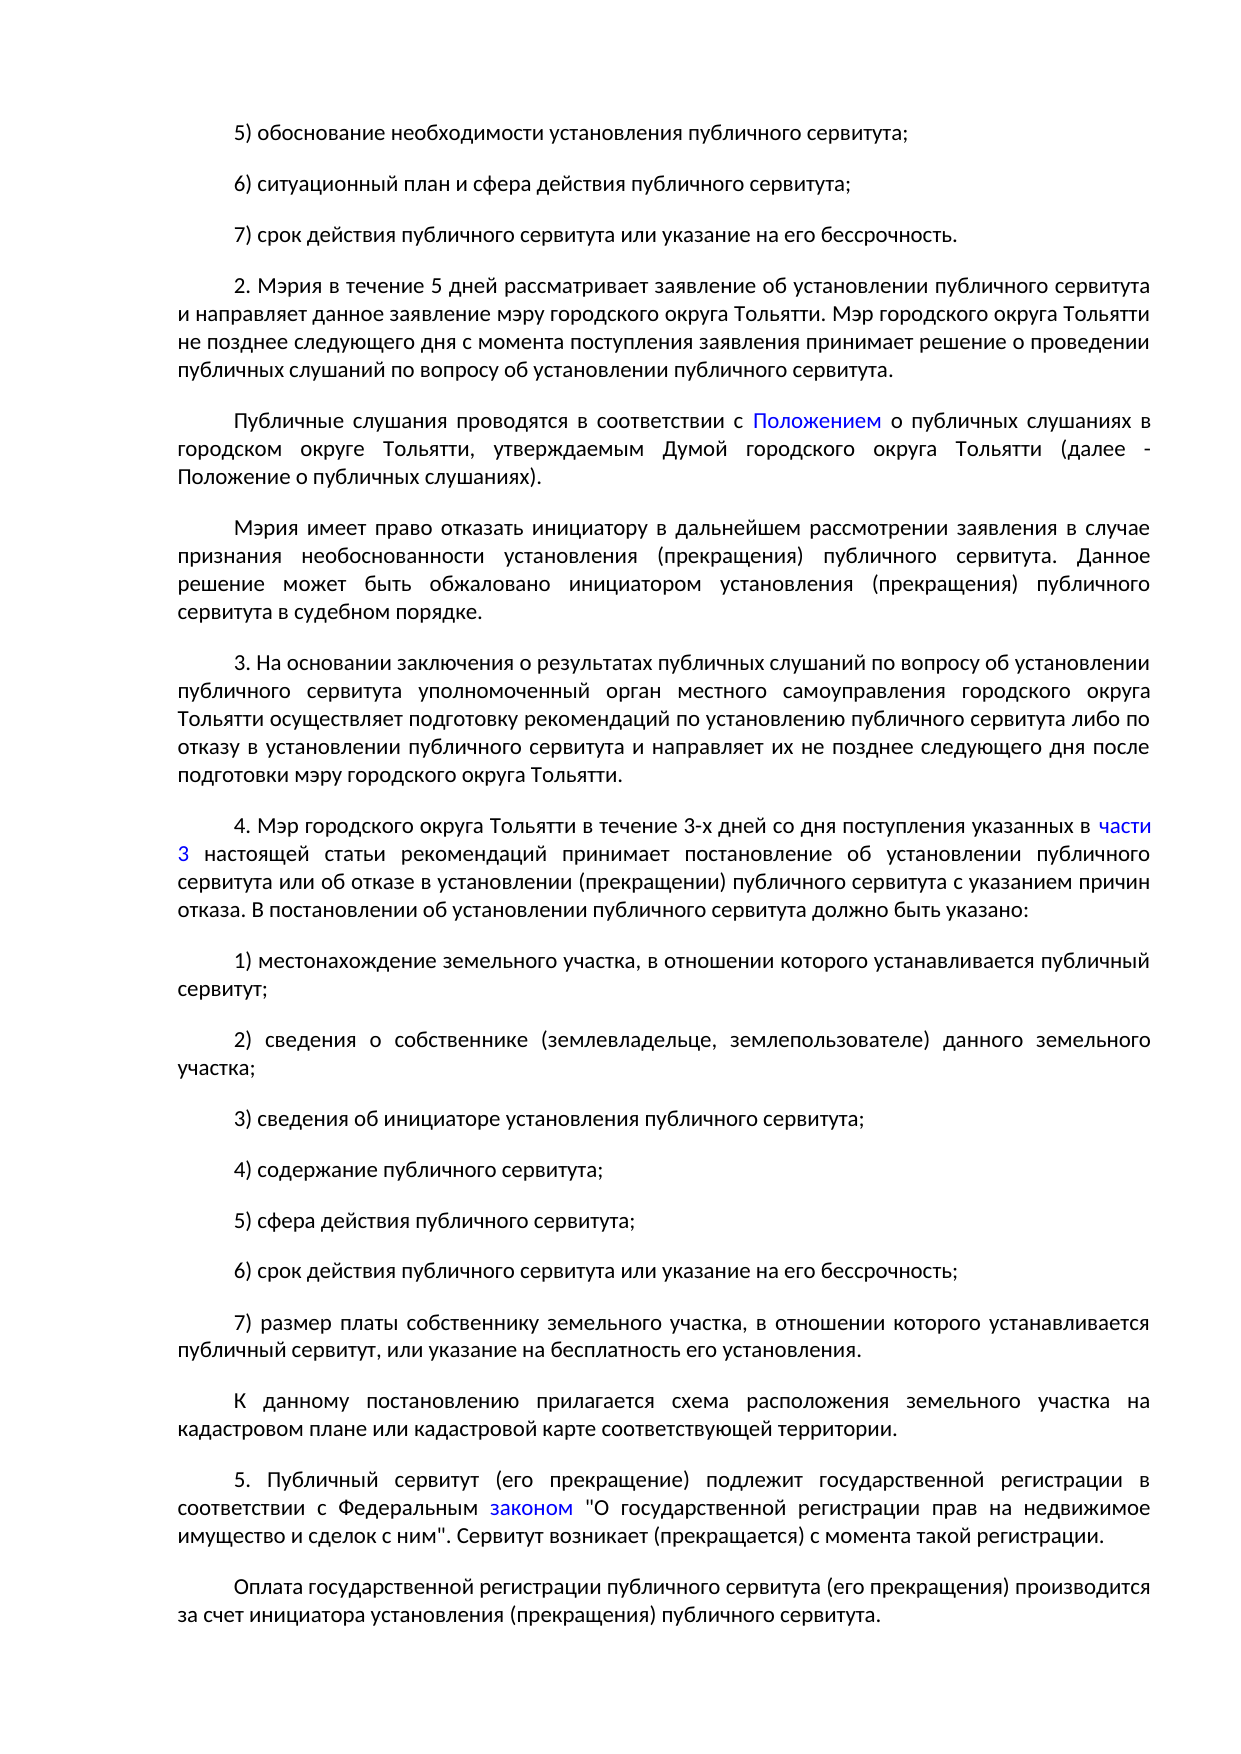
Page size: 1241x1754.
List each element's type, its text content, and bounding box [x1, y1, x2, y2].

text 4) содержание публичного сервитута; [177, 1155, 1152, 1183]
text 2) сведения о собственнике (землевладельце, землепользователе) данного земельного участка; [177, 1025, 1152, 1081]
text 5) сфера действия публичного сервитута; [177, 1206, 1152, 1234]
text 7) размер платы собственнику земельного участка, в отношении которого устанавливается публичный сервитут, или указание на бесплатность его установления. [177, 1308, 1152, 1364]
text К данному постановлению прилагается схема расположения земельного участка на кадастровом плане или кадастровой карте соответствующей территории. [177, 1387, 1152, 1443]
text 3) сведения об инициаторе установления публичного сервитута; [177, 1104, 1152, 1132]
text 6) ситуационный план и сфера действия публичного сервитута; [177, 169, 1152, 197]
text 1) местонахождение земельного участка, в отношении которого устанавливается публичный сервитут; [177, 946, 1152, 1002]
text 5) обоснование необходимости установления публичного сервитута; [177, 118, 1152, 146]
text Публичные слушания проводятся в соответствии с Положением о публичных слушаниях в городском округе Тольятти, утверждаемым Думой городского округа Тольятти (далее - Положение о публичных слушаниях). [177, 406, 1152, 490]
text 4. Мэр городского округа Тольятти в течение 3-х дней со дня поступления указанных в части 3 настоящей статьи рекомендаций принимает постановление об установлении публичного сервитута или об отказе в установлении (прекращении) публичного сервитута с указанием причин отказа. В постановлении об установлении публичного сервитута должно быть указано: [177, 811, 1152, 923]
text 2. Мэрия в течение 5 дней рассматривает заявление об установлении публичного сервитута и направляет данное заявление мэру городского округа Тольятти. Мэр городского округа Тольятти не позднее следующего дня с момента поступления заявления принимает решение о проведении публичных слушаний по вопросу об установлении публичного сервитута. [177, 271, 1152, 383]
text 5. Публичный сервитут (его прекращение) подлежит государственной регистрации в соответствии с Федеральным законом "О государственной регистрации прав на недвижимое имущество и сделок с ним". Сервитут возникает (прекращается) с момента такой регистрации. [177, 1466, 1152, 1549]
text 6) срок действия публичного сервитута или указание на его бессрочность; [177, 1257, 1152, 1285]
text 7) срок действия публичного сервитута или указание на его бессрочность. [177, 220, 1152, 248]
text Мэрия имеет право отказать инициатору в дальнейшем рассмотрении заявления в случае признания необоснованности установления (прекращения) публичного сервитута. Данное решение может быть обжаловано инициатором установления (прекращения) публичного сервитута в судебном порядке. [177, 513, 1152, 625]
text Оплата государственной регистрации публичного сервитута (его прекращения) производится за счет инициатора установления (прекращения) публичного сервитута. [177, 1572, 1152, 1628]
text 3. На основании заключения о результатах публичных слушаний по вопросу об установлении публичного сервитута уполномоченный орган местного самоуправления городского округа Тольятти осуществляет подготовку рекомендаций по установлению публичного сервитута либо по отказу в установлении публичного сервитута и направляет их не позднее следующего дня после подготовки мэру городского округа Тольятти. [177, 648, 1152, 788]
